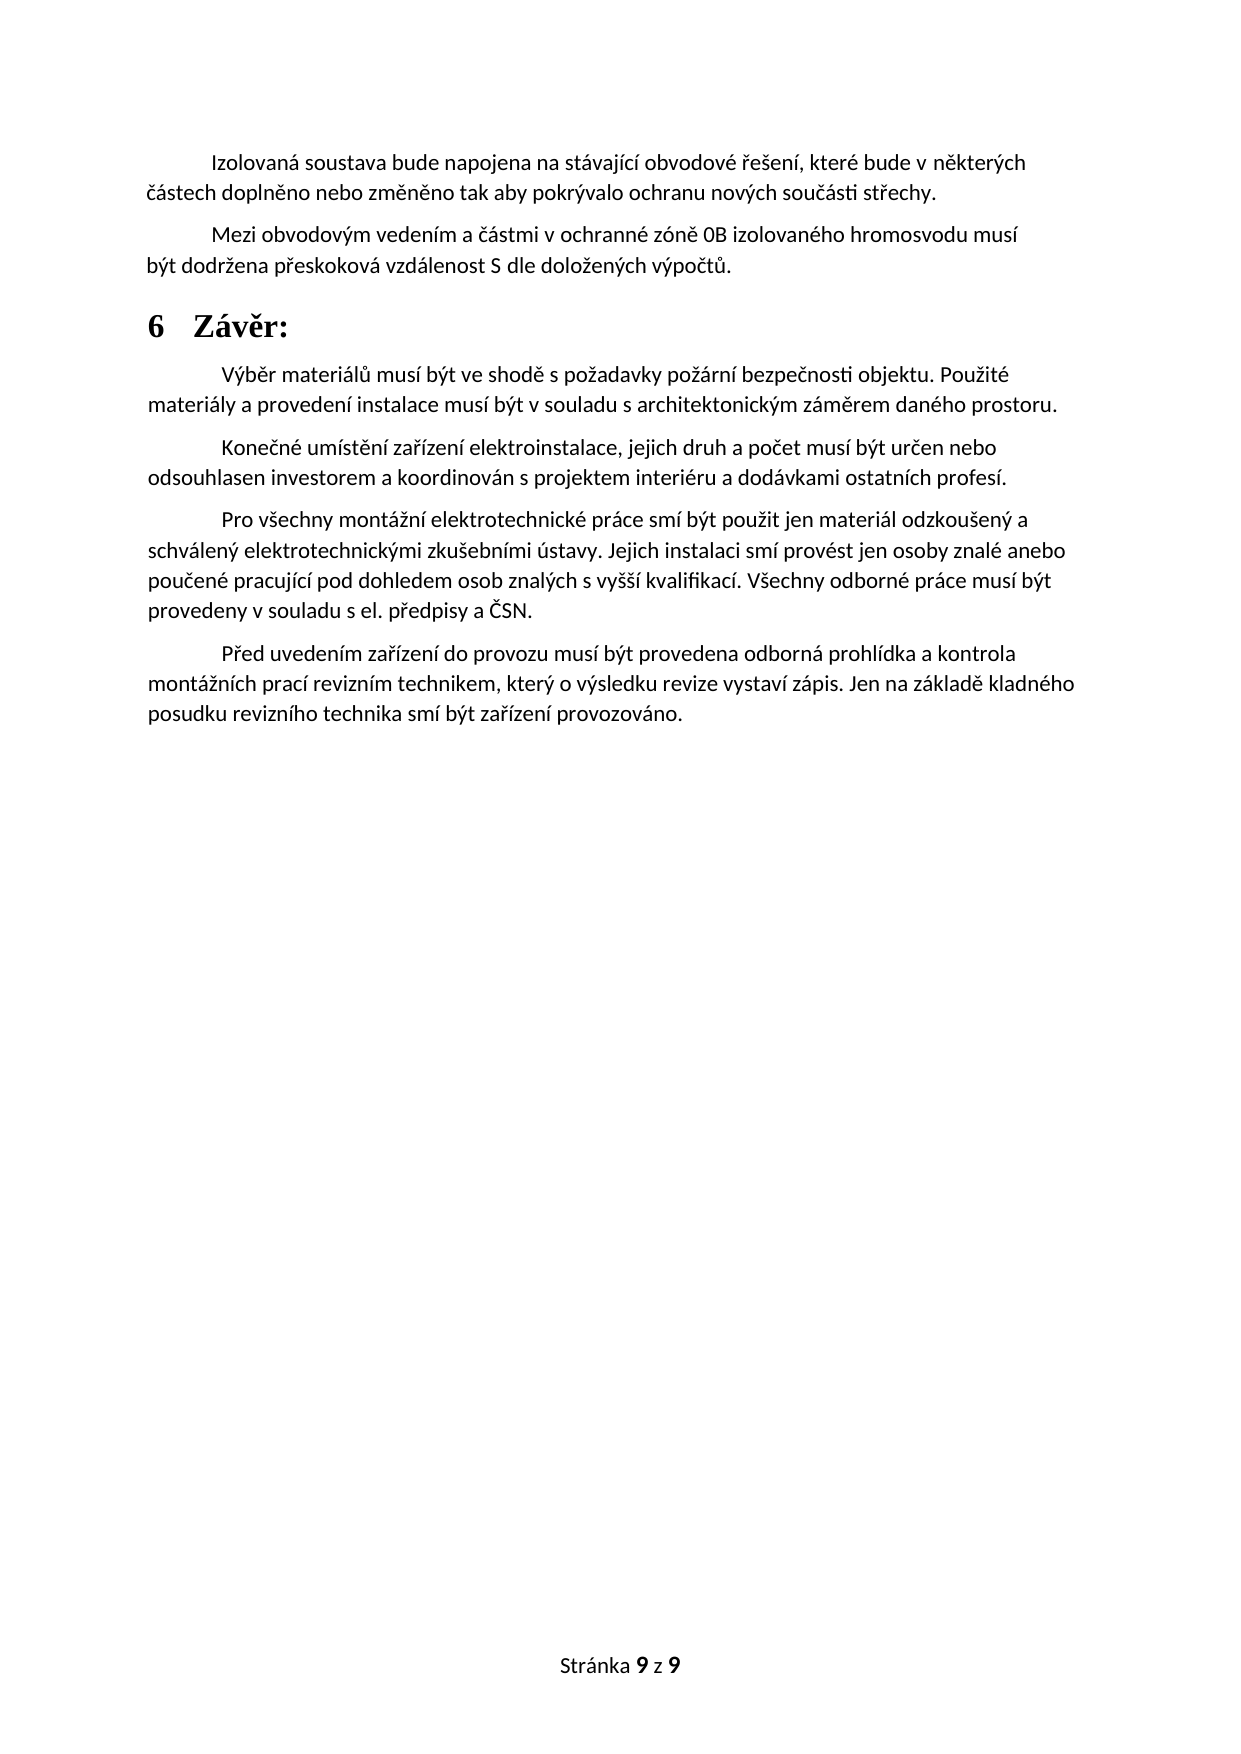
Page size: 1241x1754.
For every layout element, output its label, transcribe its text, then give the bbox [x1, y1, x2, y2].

text Výběr materiálů musí být ve shodě s požadavky požární bezpečnosti objektu. Použité materiály a provedení instalace musí být v souladu s architektonickým záměrem daného prostoru. [148, 360, 1093, 418]
text Mezi obvodovým vedením a částmi v ochranné zóně 0B izolovaného hromosvodu musí být dodržena přeskoková vzdálenost S dle doložených výpočtů. [146, 221, 1034, 279]
text Pro všechny montážní elektrotechnické práce smí být použit jen materiál odzkoušený a schválený elektrotechnickými zkušebními ústavy. Jejich instalaci smí provést jen osoby znalé anebo poučené pracující pod dohledem osob znalých s vyšší kvalifikací. Všechny odborné práce musí být provedeny v souladu s el. předpisy a ČSN. [148, 506, 1093, 624]
text Konečné umístění zařízení elektroinstalace, jejich druh a počet musí být určen nebo odsouhlasen investorem a koordinován s projektem interiéru a dodávkami ostatních profesí. [148, 433, 1093, 491]
subtitle Závěr: [148, 306, 1093, 344]
text Před uvedením zařízení do provozu musí být provedena odborná prohlídka a kontrola montážních prací revizním technikem, který o výsledku revize vystaví zápis. Jen na základě kladného posudku revizního technika smí být zařízení provozováno. [148, 639, 1093, 727]
text Izolovaná soustava bude napojena na stávající obvodové řešení, které bude v některých částech doplněno nebo změněno tak aby pokrývalo ochranu nových součásti střechy. [146, 148, 1034, 206]
